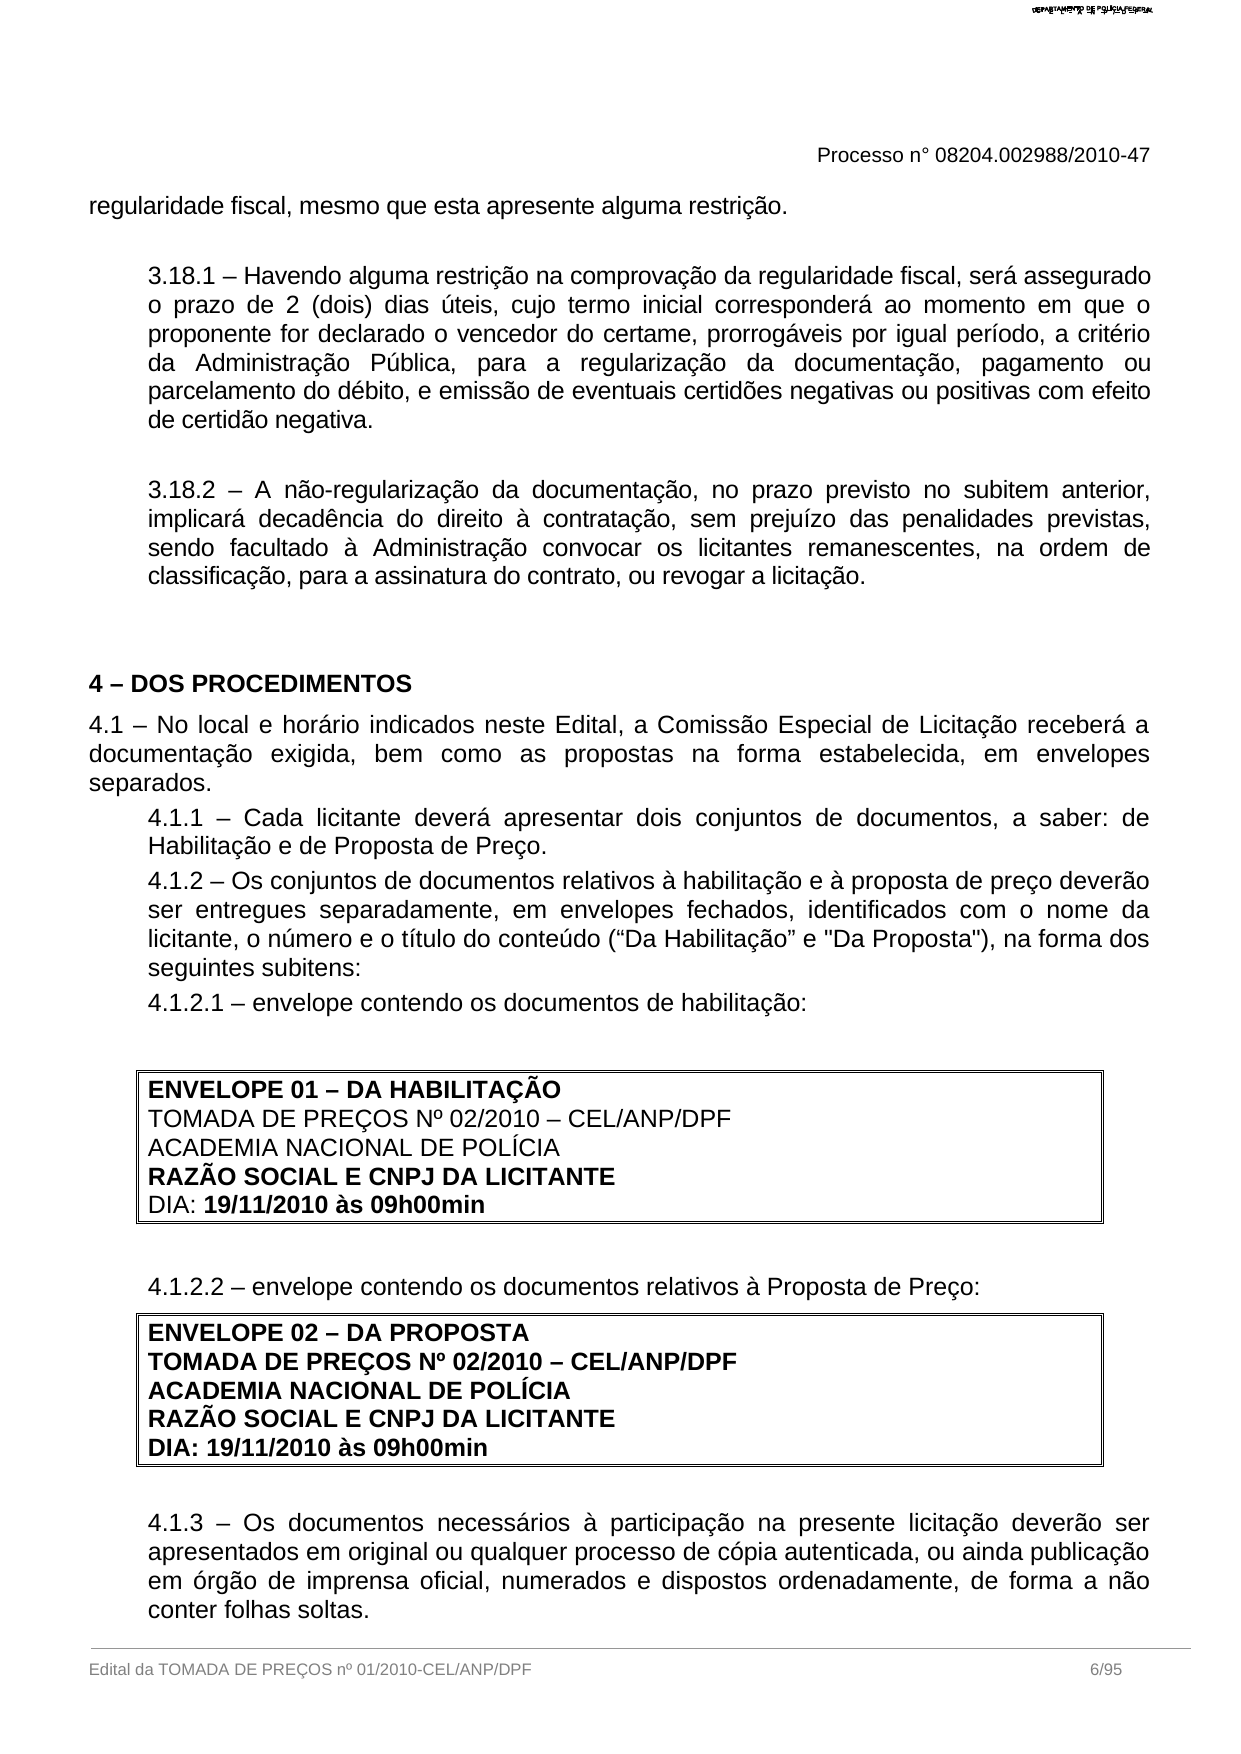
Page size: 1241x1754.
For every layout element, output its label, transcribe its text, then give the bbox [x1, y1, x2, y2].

text DIA: 19/11/2010 às 09h00min [139, 1428, 1101, 1464]
text 4.1.3 – Os documentos necessários à participação na presente licitação deverão ser apresentados em original ou qualquer processo de cópia autenticada, ou ainda publicação em órgão de imprensa oficial, numerados e dispostos ordenadamente, de forma a não conter folhas soltas. [148, 1508, 1152, 1623]
text ENVELOPE 01 – DA HABILITAÇÃO [139, 1073, 1101, 1099]
text 4 – DOS PROCEDIMENTOS [89, 669, 1152, 698]
text TOMADA DE PREÇOS Nº 02/2010 – CEL/ANP/DPF [139, 1099, 1101, 1128]
text TOMADA DE PREÇOS Nº 02/2010 – CEL/ANP/DPF [139, 1342, 1101, 1371]
text 3.18.1 – Havendo alguma restrição na comprovação da regularidade fiscal, será assegurado o prazo de 2 (dois) dias úteis, cujo termo inicial corresponderá ao momento em que o proponente for declarado o vencedor do certame, prorrogáveis por igual período, a critério da Administração Pública, para a regularização da documentação, pagamento ou parcelamento do débito, e emissão de eventuais certidões negativas ou positivas com efeito de certidão negativa. [148, 261, 1152, 434]
text 4.1 – No local e horário indicados neste Edital, a Comissão Especial de Licitação receberá a documentação exigida, bem como as propostas na forma estabelecida, em envelopes separados. [89, 710, 1152, 796]
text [89, 191, 1152, 220]
list 4.1.2.2 – envelope contendo os documentos relativos à Proposta de Preço: [148, 1272, 1152, 1301]
text 3.18.2 – A não-regularização da documentação, no prazo previsto no subitem anterior, implicará decadência do direito à contratação, sem prejuízo das penalidades previstas, sendo facultado à Administração convocar os licitantes remanescentes, na ordem de classificação, para a assinatura do contrato, ou revogar a licitação. [148, 475, 1152, 590]
list 4.1.2.1 – envelope contendo os documentos de habilitação: [148, 988, 1152, 1016]
text ENVELOPE 02 – DA PROPOSTA [139, 1316, 1101, 1342]
text RAZÃO SOCIAL E CNPJ DA LICITANTE [139, 1399, 1101, 1428]
text 4.1.2 – Os conjuntos de documentos relativos à habilitação e à proposta de preço deverão ser entregues separadamente, em envelopes fechados, identificados com o nome da licitante, o número e o título do conteúdo (“Da Habilitação” e "Da Proposta"), na forma dos seguintes subitens: [148, 866, 1152, 981]
text ACADEMIA NACIONAL DE POLÍCIA [139, 1128, 1101, 1156]
text RAZÃO SOCIAL E CNPJ DA LICITANTE [139, 1156, 1101, 1185]
text ACADEMIA NACIONAL DE POLÍCIA [139, 1371, 1101, 1399]
text 4.1.1 – Cada licitante deverá apresentar dois conjuntos de documentos, a saber: de Habilitação e de Proposta de Preço. [148, 803, 1152, 860]
text DIA: 19/11/2010 às 09h00min [139, 1185, 1101, 1221]
